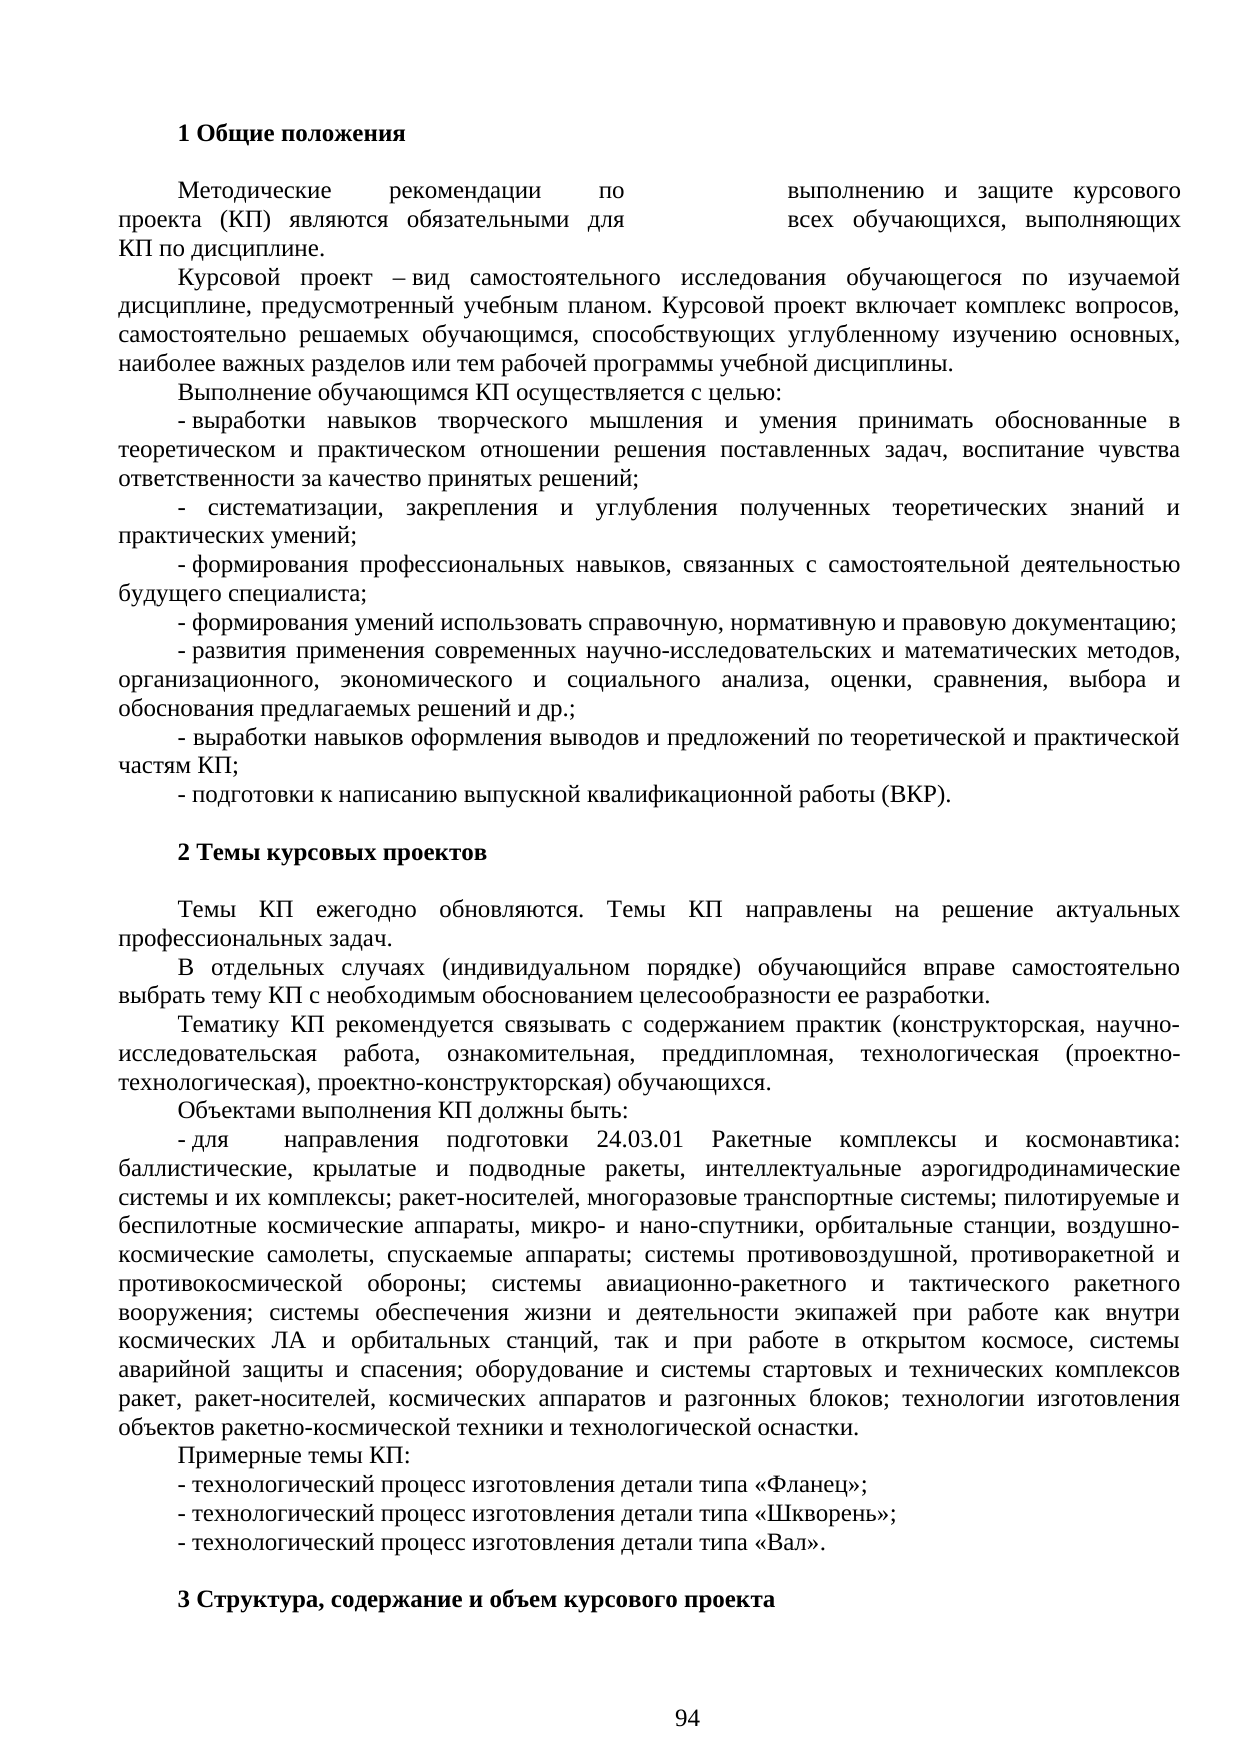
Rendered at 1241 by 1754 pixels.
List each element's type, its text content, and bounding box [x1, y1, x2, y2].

text - систематизации, закрепления и углубления полученных теоретических знаний и практических умений; [118, 492, 1181, 549]
text - подготовки к написанию выпускной квалификационной работы (ВКР). [118, 779, 1181, 808]
text - выработки навыков оформления выводов и предложений по теоретической и практической частям КП; [118, 722, 1181, 779]
text Методические рекомендации по выполнению и защите курсового проекта (КП) являются обязательными для всех обучающихся, выполняющих КП по дисциплине. [118, 176, 1181, 262]
text - для направления подготовки 24.03.01 Ракетные комплексы и космонавтика: баллистические, крылатые и подводные ракеты, интеллектуальные аэрогидродинамические системы и их комплексы; ракет-носителей, многоразовые транспортные системы; пилотируемые и беспилотные космические аппараты, микро- и нано-спутники, орбитальные станции, воздушно-космические самолеты, спускаемые аппараты; системы противовоздушной, противоракетной и противокосмической обороны; системы авиационно-ракетного и тактического ракетного вооружения; системы обеспечения жизни и деятельности экипажей при работе как внутри космических ЛА и орбитальных станций, так и при работе в открытом космосе, системы аварийной защиты и спасения; оборудование и системы стартовых и технических комплексов ракет, ракет-носителей, космических аппаратов и разгонных блоков; технологии изготовления объектов ракетно-космической техники и технологической оснастки. [118, 1124, 1181, 1441]
text 3 Структура, содержание и объем курсового проекта [118, 1584, 1181, 1613]
text Объектами выполнения КП должны быть: [118, 1096, 1181, 1124]
text - технологический процесс изготовления детали типа «Фланец»; [118, 1469, 1181, 1498]
text - технологический процесс изготовления детали типа «Шкворень»; [118, 1498, 1181, 1527]
text - выработки навыков творческого мышления и умения принимать обоснованные в теоретическом и практическом отношении решения поставленных задач, воспитание чувства ответственности за качество принятых решений; [118, 406, 1181, 492]
text Тематику КП рекомендуется связывать с содержанием практик (конструкторская, научно-исследовательская работа, ознакомительная, преддипломная, технологическая (проектно-технологическая), проектно-конструкторская) обучающихся. [118, 1009, 1181, 1096]
text - развития применения современных научно-исследовательских и математических методов, организационного, экономического и социального анализа, оценки, сравнения, выбора и обоснования предлагаемых решений и др.; [118, 636, 1181, 722]
text В отдельных случаях (индивидуальном порядке) обучающийся вправе самостоятельно выбрать тему КП с необходимым обоснованием целесообразности ее разработки. [118, 952, 1181, 1009]
text - формирования профессиональных навыков, связанных с самостоятельной деятельностью будущего специалиста; [118, 549, 1181, 607]
text - технологический процесс изготовления детали типа «Вал». [118, 1527, 1181, 1556]
text Темы КП ежегодно обновляются. Темы КП направлены на решение актуальных профессиональных задач. [118, 894, 1181, 952]
text Примерные темы КП: [118, 1441, 1181, 1469]
text - формирования умений использовать справочную, нормативную и правовую документацию; [118, 607, 1181, 636]
text Курсовой проект – вид самостоятельного исследования обучающегося по изучаемой дисциплине, предусмотренный учебным планом. Курсовой проект включает комплекс вопросов, самостоятельно решаемых обучающимся, способствующих углубленному изучению основных, наиболее важных разделов или тем рабочей программы учебной дисциплины. [118, 262, 1181, 377]
text Выполнение обучающимся КП осуществляется с целью: [118, 377, 1181, 406]
text 1 Общие положения [118, 118, 1181, 147]
text 2 Темы курсовых проектов [118, 837, 1181, 866]
